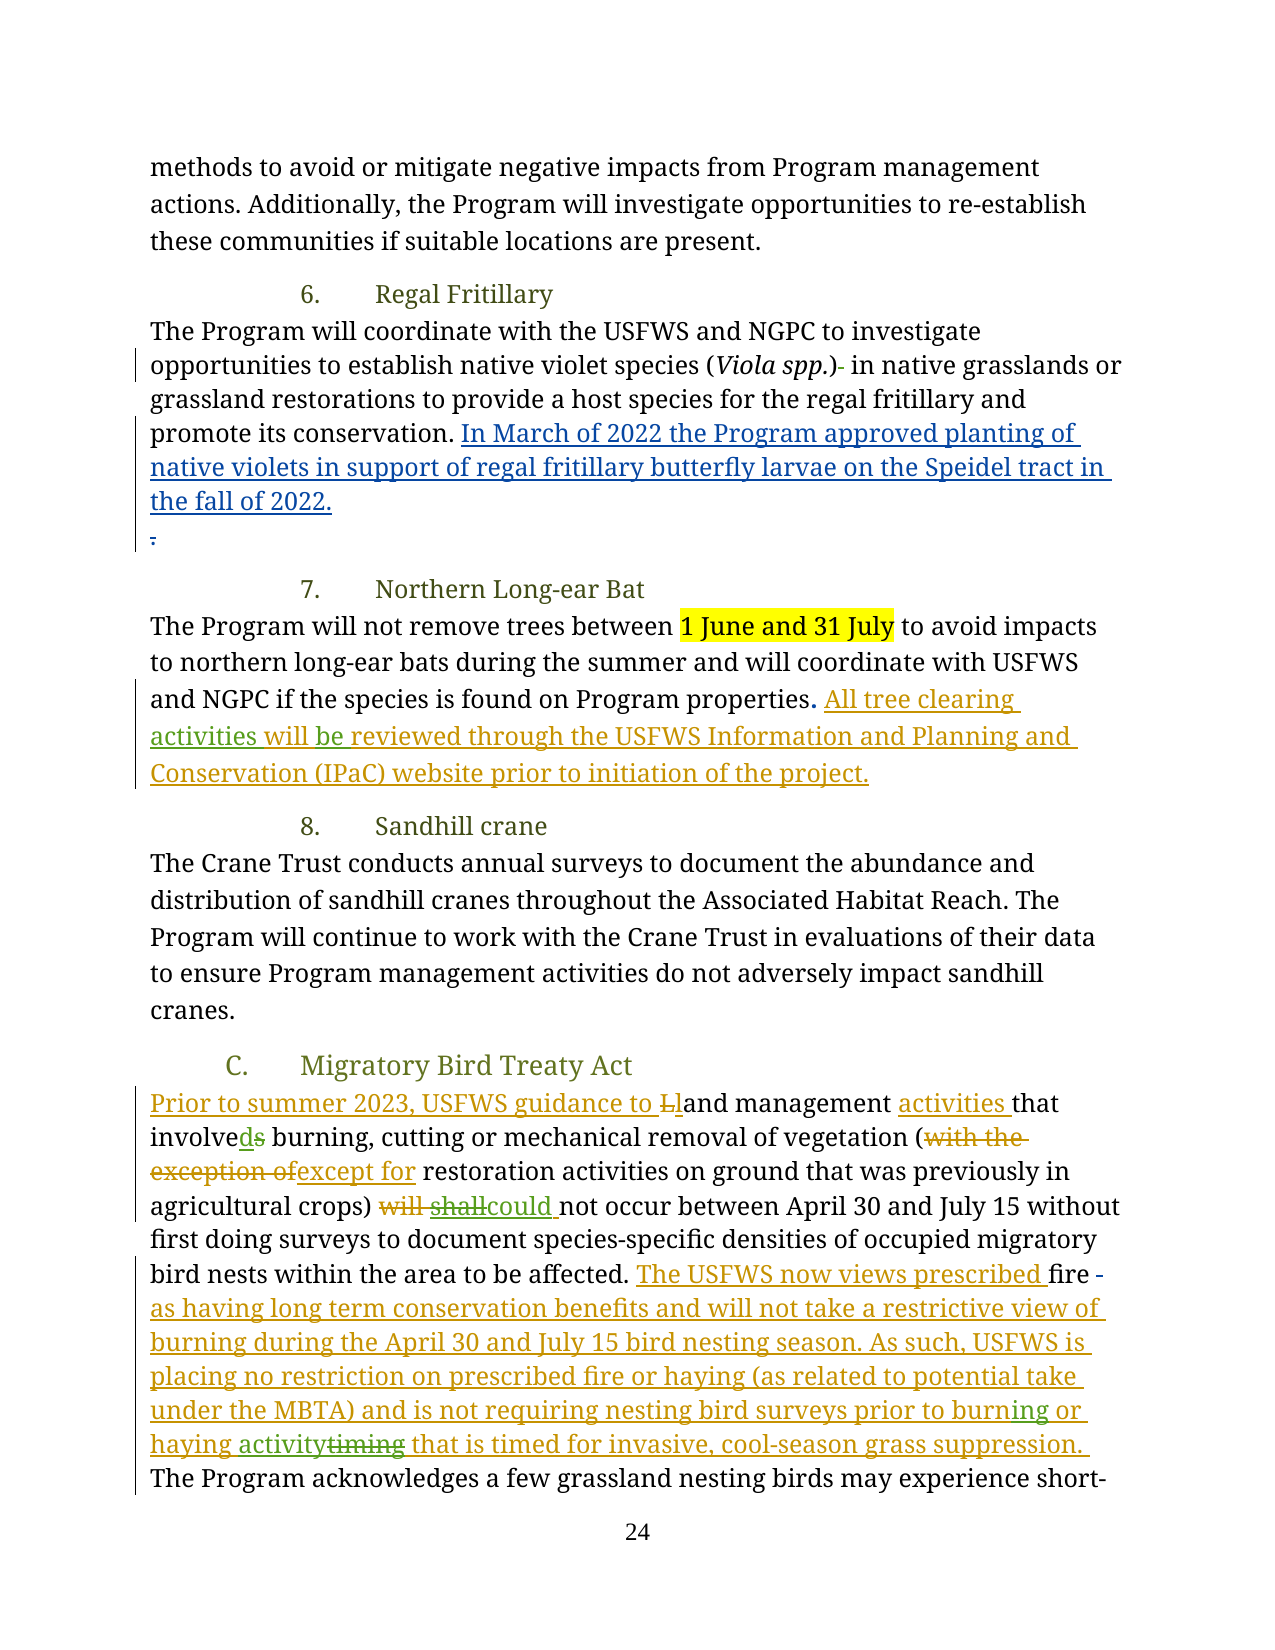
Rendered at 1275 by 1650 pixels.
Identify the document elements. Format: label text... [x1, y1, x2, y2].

subtitle Migratory Bird Treaty Act [225, 1046, 1125, 1083]
text The Program will coordinate with the USFWS and NGPC to investigate opportunities to establish native violet species (Viola spp.) in native grasslands or grassland restorations to provide a host species for the regal fritillary and promote its conservation. [150, 314, 1125, 518]
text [150, 150, 1125, 258]
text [150, 1086, 1125, 1495]
subtitle Sandhill crane [300, 809, 1125, 843]
subtitle Northern Long-ear Bat [300, 572, 1125, 606]
text The Crane Trust conducts annual surveys to document the abundance and distribution of sandhill cranes throughout the Associated Habitat Reach. The Program will continue to work with the Crane Trust in evaluations of their data to ensure Program management activities do not adversely impact sandhill cranes. [150, 846, 1125, 1027]
subtitle Regal Fritillary [300, 277, 1125, 311]
text The Program will not remove trees between 1 June and 31 July to avoid impacts to northern long-ear bats during the summer and will coordinate with USFWS and NGPC if the species is found on Program properties. [150, 608, 1125, 789]
